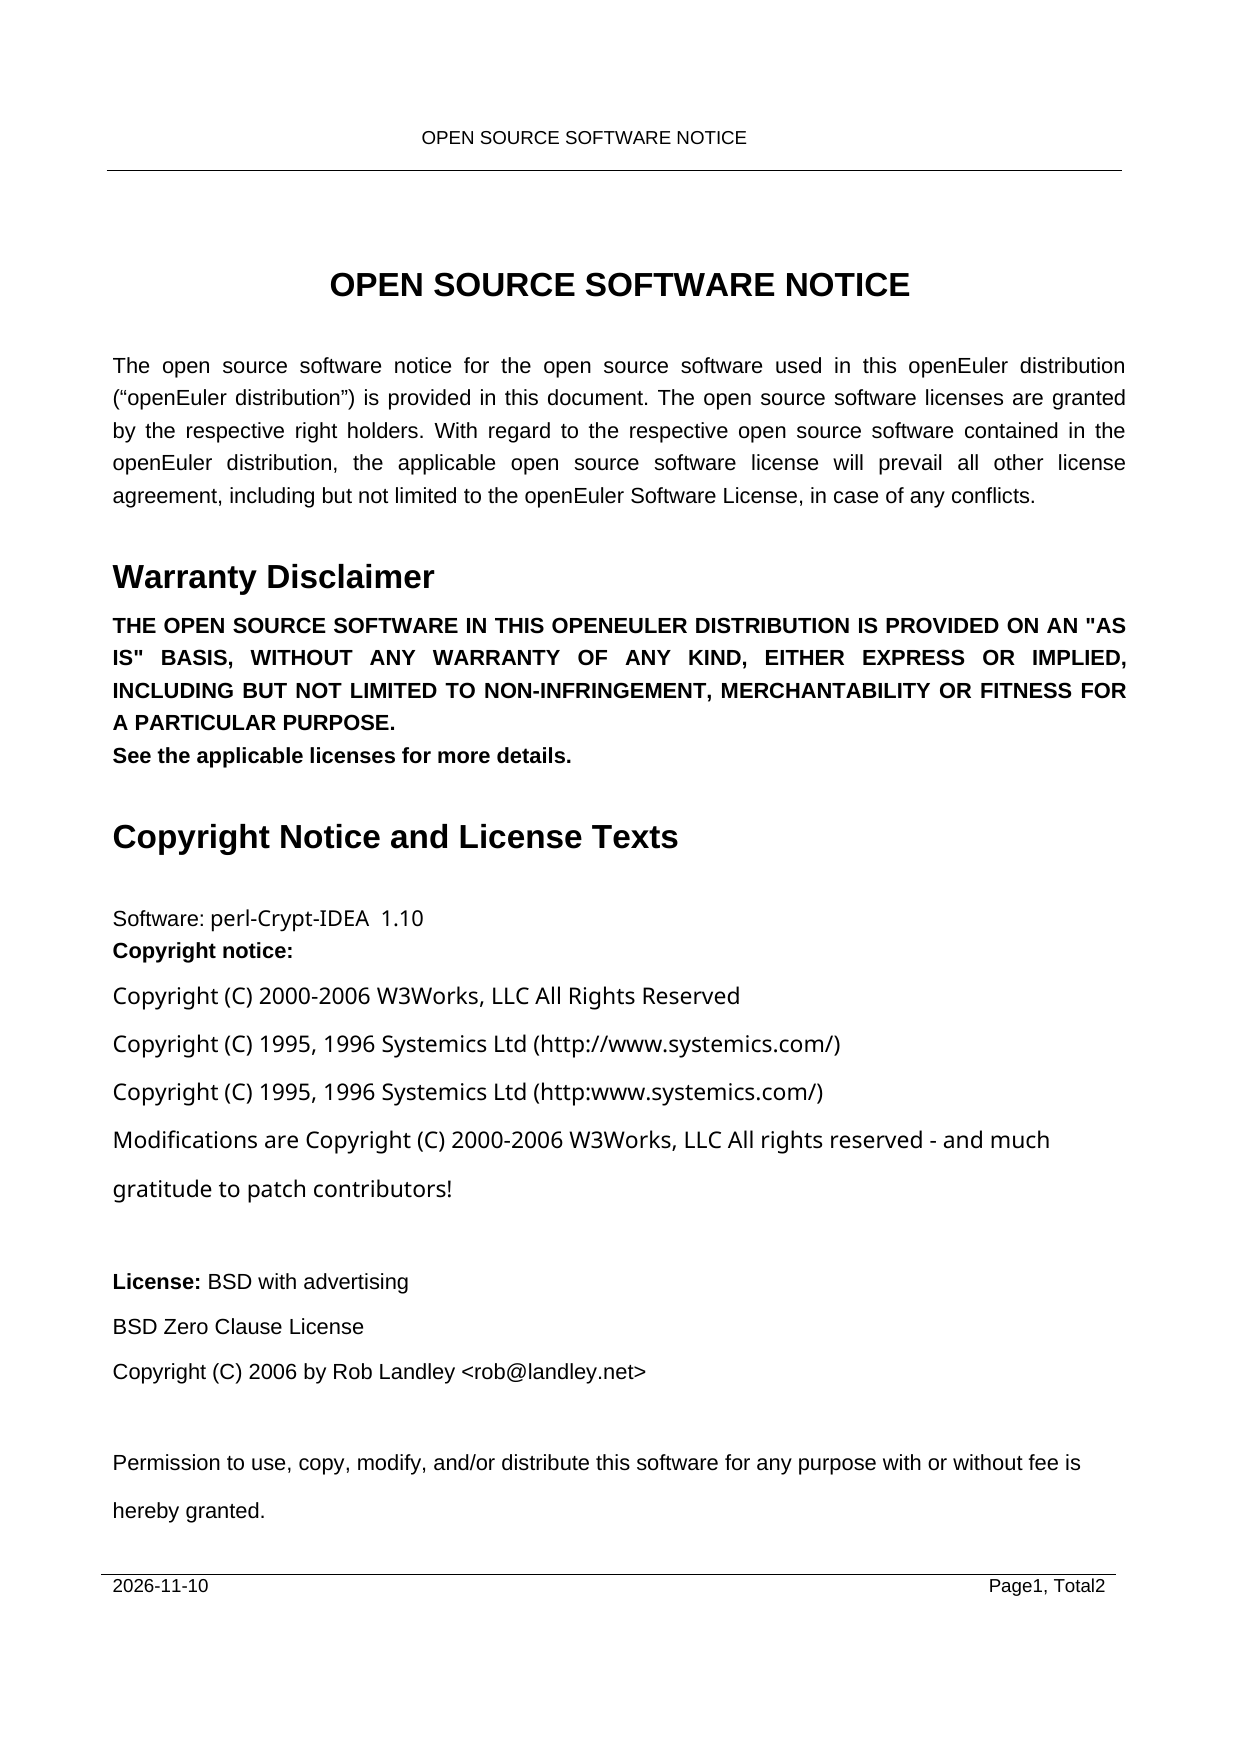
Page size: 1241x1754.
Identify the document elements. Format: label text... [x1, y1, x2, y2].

text The open source software notice for the open source software used in this openEuler distribution (“openEuler distribution”) is provided in this document. The open source software licenses are granted by the respective right holders. With regard to the respective open source software contained in the openEuler distribution, the applicable open source software license will prevail all other license agreement, including but not limited to the openEuler Software License, in case of any conflicts. [112, 349, 1128, 511]
text THE OPEN SOURCE SOFTWARE IN THIS OPENEULER DISTRIBUTION IS PROVIDED ON AN "AS IS" BASIS, WITHOUT ANY WARRANTY OF ANY KIND, EITHER EXPRESS OR IMPLIED, INCLUDING BUT NOT LIMITED TO NON-INFRINGEMENT, MERCHANTABILITY OR FITNESS FOR A PARTICULAR PURPOSE. See the applicable licenses for more details. [112, 609, 1128, 771]
text Copyright (C) 1995, 1996 Systemics Ltd (http://www.systemics.com/) [112, 1027, 1128, 1060]
text Copyright notice: [112, 934, 1128, 966]
text Copyright (C) 1995, 1996 Systemics Ltd (http:www.systemics.com/) [112, 1075, 1128, 1108]
text Modifications are Copyright (C) 2000-2006 W3Works, LLC All rights reserved - and much gratitude to patch contributors! [112, 1123, 1128, 1205]
text Copyright (C) 2000-2006 W3Works, LLC All Rights Reserved [112, 979, 1128, 1012]
text Copyright (C) 2006 by Rob Landley <rob@landley.net> [112, 1356, 1128, 1388]
text Software: perl-Crypt-IDEA 1.10 [112, 901, 1128, 934]
text BSD Zero Clause License [112, 1311, 1128, 1343]
text OPEN SOURCE SOFTWARE NOTICE [112, 251, 1128, 316]
text License: BSD with advertising [112, 1265, 1128, 1298]
text Warranty Disclaimer [112, 544, 1128, 609]
text Permission to use, copy, modify, and/or distribute this software for any purpose with or without fee is hereby granted. [112, 1446, 1128, 1527]
text Copyright Notice and License Texts [112, 804, 1128, 869]
